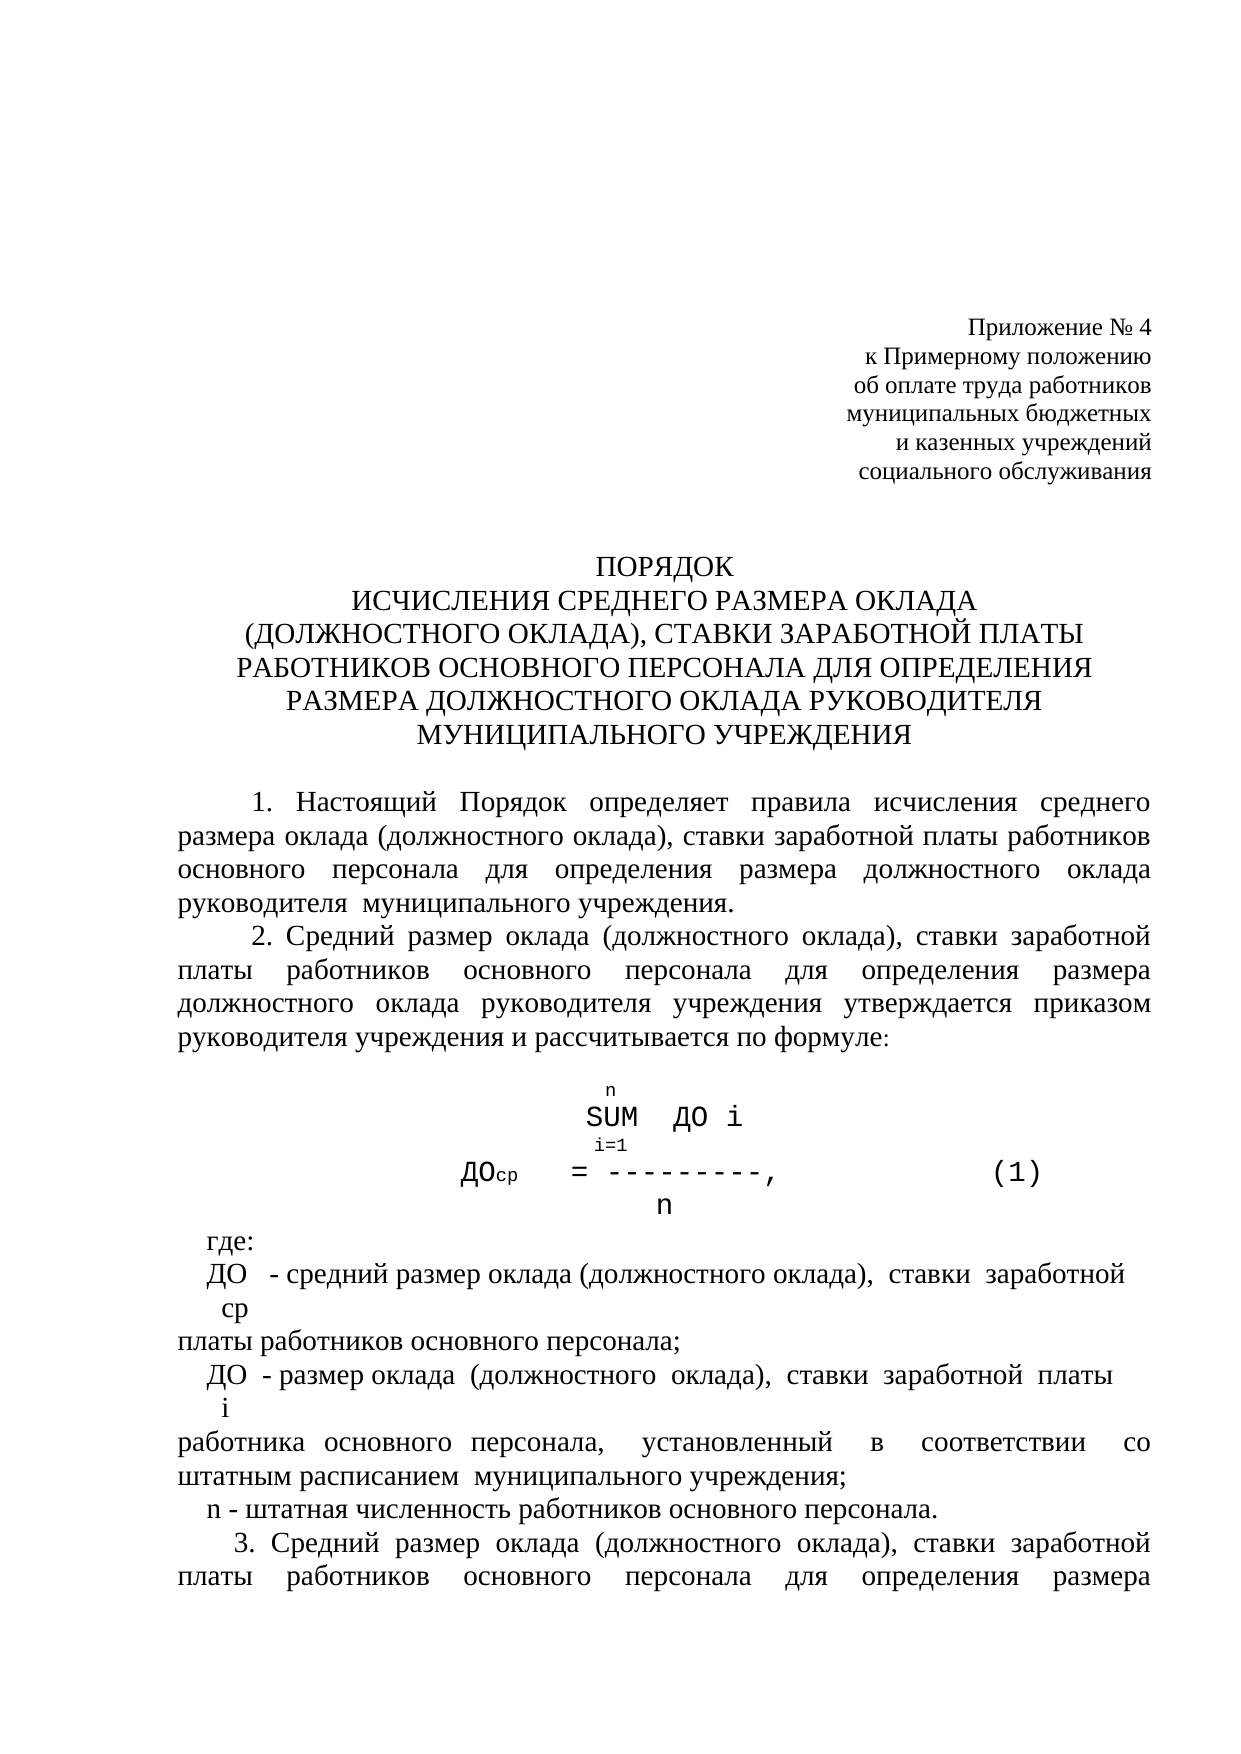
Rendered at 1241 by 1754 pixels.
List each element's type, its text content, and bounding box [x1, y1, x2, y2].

text муниципальных бюджетных [177, 398, 1152, 427]
text ДО - средний размер оклада (должностного оклада), ставки заработной [177, 1256, 1152, 1290]
text и казенных учреждений [177, 427, 1152, 456]
text к Примерному положению [177, 341, 1152, 370]
text социального обслуживания [177, 456, 1152, 485]
text ср [177, 1290, 1152, 1323]
title ИСЧИСЛЕНИЯ СРЕДНЕГО РАЗМЕРА ОКЛАДА [177, 583, 1152, 616]
title (ДОЛЖНОСТНОГО ОКЛАДА), СТАВКИ ЗАРАБОТНОЙ ПЛАТЫ РАБОТНИКОВ ОСНОВНОГО ПЕРСОНАЛА ДЛЯ ОПРЕДЕЛЕНИЯ РАЗМЕРА ДОЛЖНОСТНОГО ОКЛАДА РУКОВОДИТЕЛЯ МУНИЦИПАЛЬНОГО УЧРЕЖДЕНИЯ [177, 616, 1152, 751]
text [177, 1525, 1152, 1592]
text n [177, 1081, 1152, 1102]
text 2. Средний размер оклада (должностного оклада), ставки заработной платы работников основного персонала для определения размера должностного оклада руководителя учреждения утверждается приказом руководителя учреждения и рассчитывается по формуле: [177, 918, 1152, 1052]
text ДОср = ---------, (1) [177, 1157, 1152, 1190]
text i=1 [177, 1136, 1152, 1157]
text i [177, 1391, 1152, 1424]
text 1. Настоящий Порядок определяет правила исчисления среднего размера оклада (должностного оклада), ставки заработной платы работников основного персонала для определения размера должностного оклада руководителя муниципального учреждения. [177, 784, 1152, 918]
text Приложение № 4 [177, 312, 1152, 341]
text n - штатная численность работников основного персонала. [177, 1491, 1152, 1525]
text работника основного персонала, установленный в соответствии со штатным расписанием муниципального учреждения; [177, 1424, 1152, 1491]
text платы работников основного персонала; [177, 1323, 1152, 1357]
text n [177, 1190, 1152, 1223]
text SUM ДО i [177, 1102, 1152, 1136]
text об оплате труда работников [177, 370, 1152, 398]
text ДО - размер оклада (должностного оклада), ставки заработной платы [177, 1357, 1152, 1391]
title ПОРЯДОК [177, 549, 1152, 583]
text где: [177, 1223, 1152, 1256]
